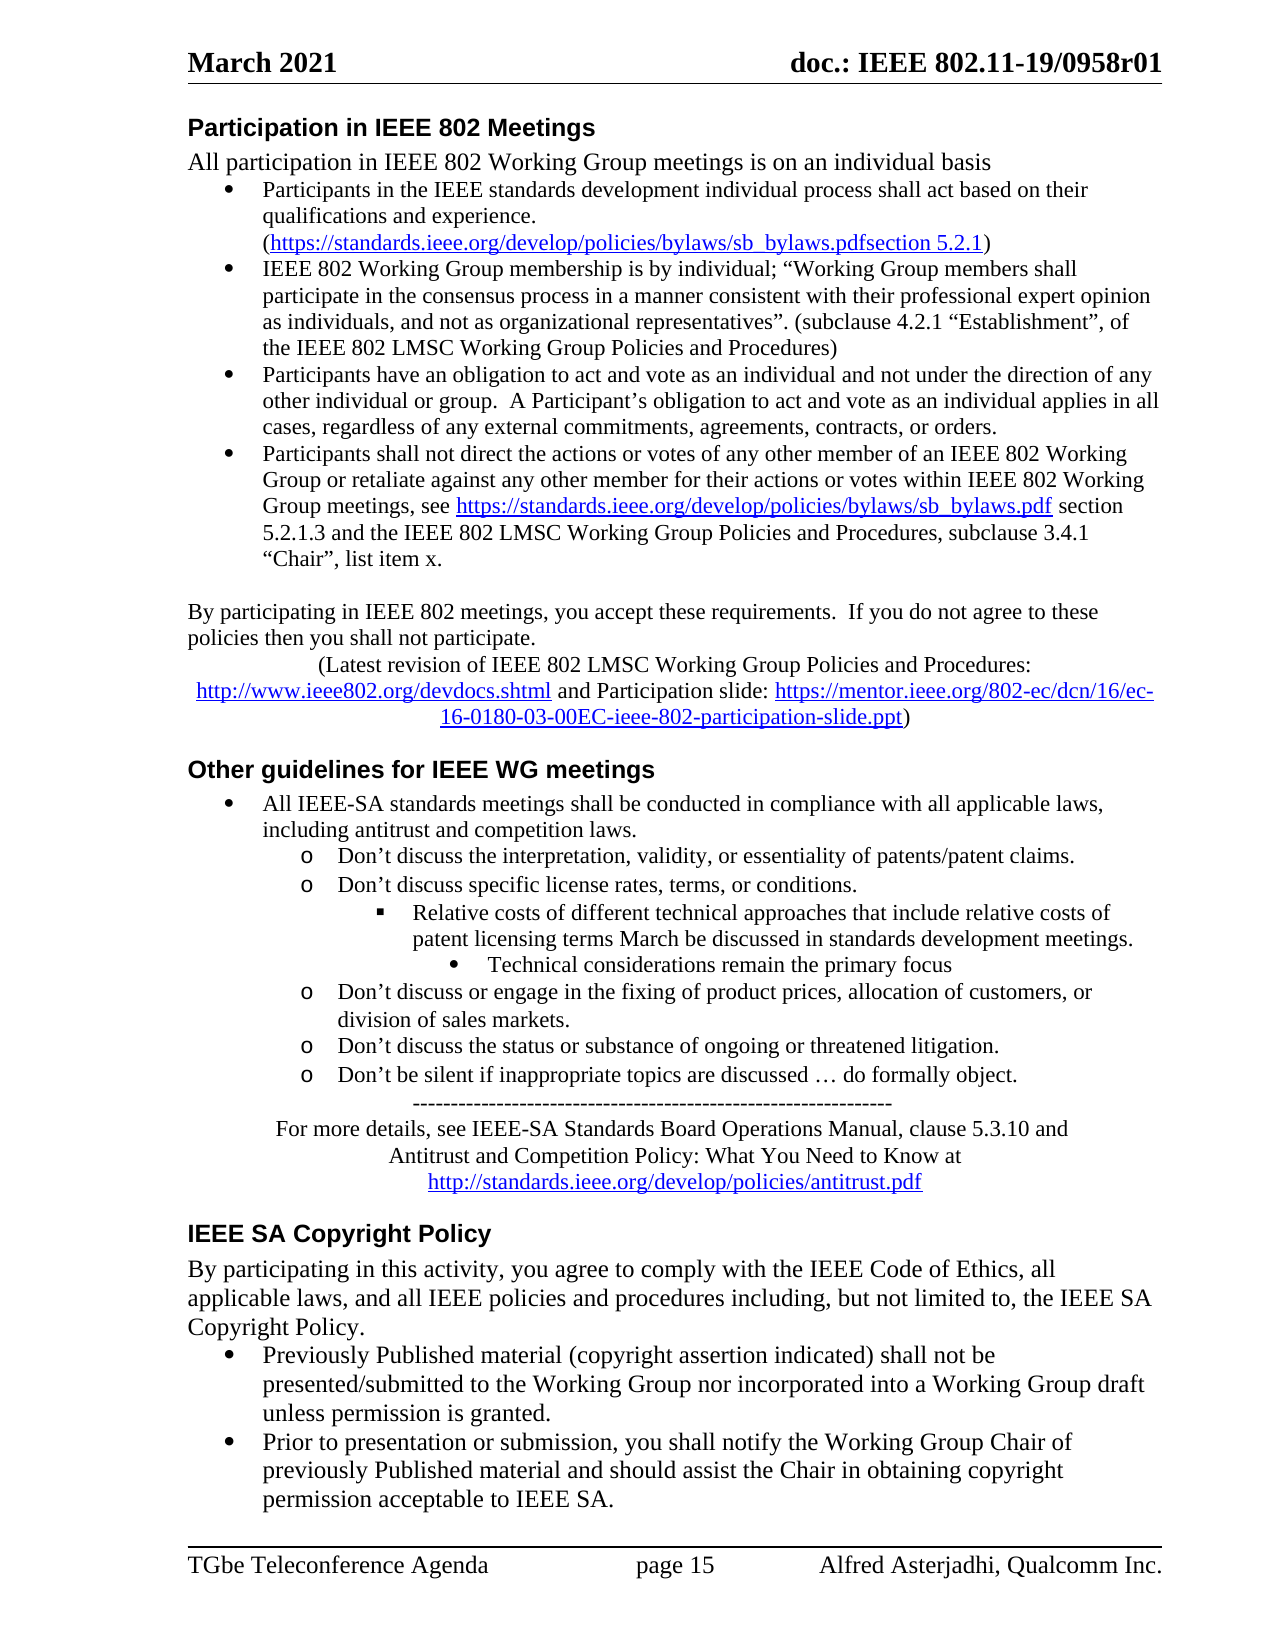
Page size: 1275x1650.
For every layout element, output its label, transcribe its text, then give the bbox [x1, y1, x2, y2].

text By participating in this activity, you agree to comply with the IEEE Code of Ethics, all applicable laws, and all IEEE policies and procedures including, but not limited to, the IEEE SA Copyright Policy. [187, 1254, 1162, 1341]
text For more details, see IEEE-SA Standards Board Operations Manual, clause 5.3.10 and Antitrust and Competition Policy: What You Need to Know at http://standards.ieee.org/develop/policies/antitrust.pdf [187, 1115, 1162, 1194]
list All IEEE-SA standards meetings shall be conducted in compliance with all applicable laws, including antitrust and competition laws. [225, 790, 1162, 842]
subtitle IEEE SA Copyright Policy [187, 1219, 1162, 1248]
list Technical considerations remain the primary focus [450, 952, 1162, 978]
list Previously Published material (copyright assertion indicated) shall not be presented/submitted to the Working Group nor incorporated into a Working Group draft unless permission is granted. [225, 1341, 1162, 1427]
list Don’t discuss the interpretation, validity, or essentiality of patents/patent claims. [300, 842, 1162, 871]
list IEEE 802 Working Group membership is by individual; “Working Group members shall participate in the consensus process in a manner consistent with their professional expert opinion as individuals, and not as organizational representatives”. (subclause 4.2.1 “Establishment”, of the IEEE 802 LMSC Working Group Policies and Procedures) [225, 255, 1162, 361]
list Relative costs of different technical approaches that include relative costs of patent licensing terms March be discussed in standards development meetings. [375, 899, 1162, 952]
list Participants shall not direct the actions or votes of any other member of an IEEE 802 Working Group or retaliate against any other member for their actions or votes within IEEE 802 Working Group meetings, see https://standards.ieee.org/develop/policies/bylaws/sb_bylaws.pdf section 5.2.1.3 and the IEEE 802 LMSC Working Group Policies and Procedures, subclause 3.4.1 “Chair”, list item x. [225, 440, 1162, 572]
list Participants in the IEEE standards development individual process shall act based on their qualifications and experience. (https://standards.ieee.org/develop/policies/bylaws/sb_bylaws.pdfsection 5.2.1) [225, 176, 1162, 255]
list Don’t be silent if inappropriate topics are discussed … do formally object. [300, 1061, 1162, 1089]
subtitle Participation in IEEE 802 Meetings [187, 112, 1162, 141]
text All participation in IEEE 802 Working Group meetings is on an individual basis [187, 147, 1162, 176]
text By participating in IEEE 802 meetings, you accept these requirements. If you do not agree to these policies then you shall not participate. [187, 598, 1162, 651]
list Don’t discuss the status or substance of ongoing or threatened litigation. [300, 1032, 1162, 1061]
subtitle Other guidelines for IEEE WG meetings [187, 755, 1162, 783]
list Don’t discuss or engage in the fixing of product prices, allocation of customers, or division of sales markets. [300, 978, 1162, 1032]
list Participants have an obligation to act and vote as an individual and not under the direction of any other individual or group. A Participant’s obligation to act and vote as an individual applies in all cases, regardless of any external commitments, agreements, contracts, or orders. [225, 361, 1162, 440]
list Prior to presentation or submission, you shall notify the Working Group Chair of previously Published material and should assist the Chair in obtaining copyright permission acceptable to IEEE SA. [225, 1427, 1162, 1513]
text --------------------------------------------------------------- [337, 1089, 1162, 1115]
list Don’t discuss specific license rates, terms, or conditions. [300, 871, 1162, 899]
text (Latest revision of IEEE 802 LMSC Working Group Policies and Procedures: http://www.ieee802.org/devdocs.shtml and Participation slide: https://mentor.ieee.org/802-ec/dcn/16/ec-16-0180-03-00EC-ieee-802-participation-slide.ppt) [187, 651, 1162, 730]
